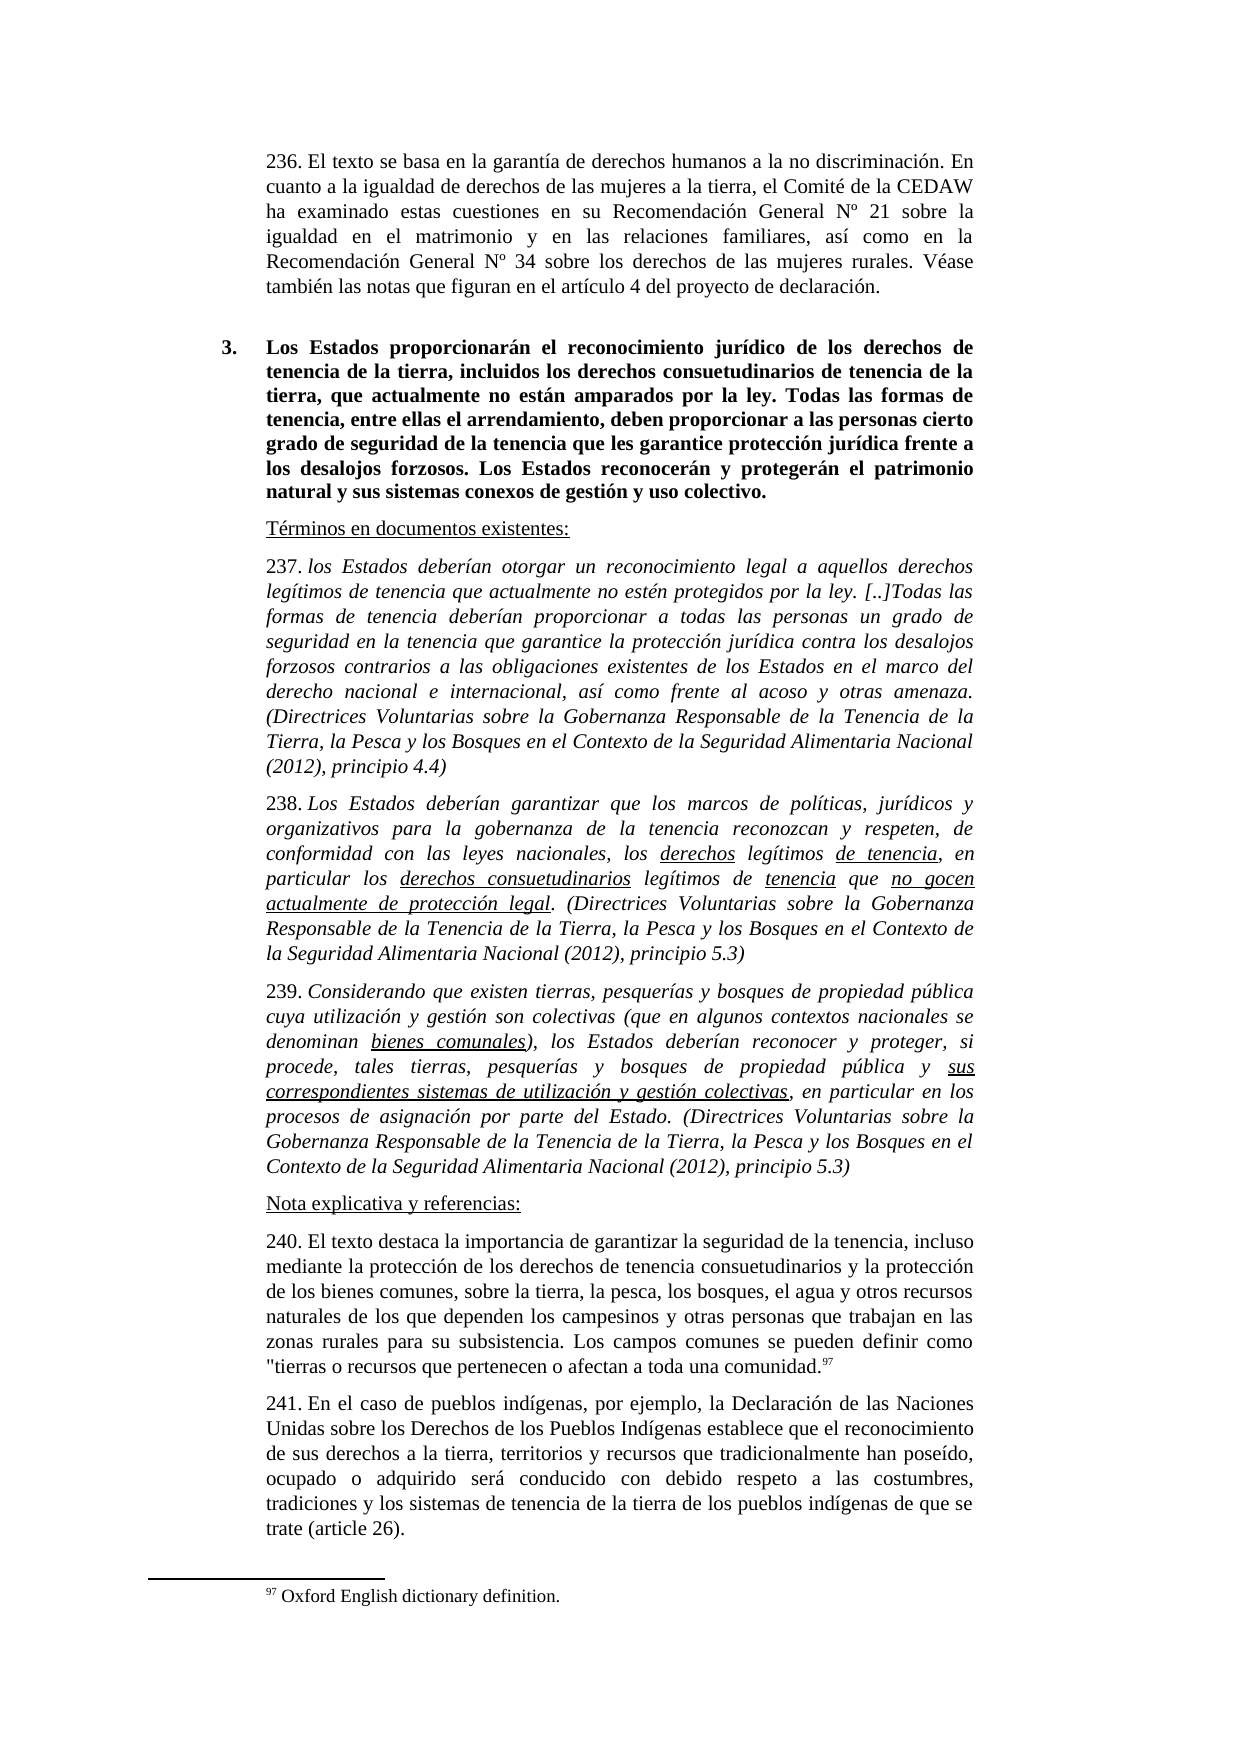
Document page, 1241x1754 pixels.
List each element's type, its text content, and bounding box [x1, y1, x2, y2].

text Nota explicativa y referencias: [192, 1190, 974, 1215]
text El texto destaca la importancia de garantizar la seguridad de la tenencia, incluso mediante la protección de los derechos de tenencia consuetudinarios y la protección de los bienes comunes, sobre la tierra, la pesca, los bosques, el agua y otros recursos naturales de los que dependen los campesinos y otras personas que trabajan en las zonas rurales para su subsistencia. Los campos comunes se pueden definir como "tierras o recursos que pertenecen o afectan a toda una comunidad. [266, 1228, 974, 1378]
text Los Estados deberían garantizar que los marcos de políticas, jurídicos y organizativos para la gobernanza de la tenencia reconozcan y respeten, de conformidad con las leyes nacionales, los derechos legítimos de tenencia, en particular los derechos consuetudinarios legítimos de tenencia que no gocen actualmente de protección legal. (Directrices Voluntarias sobre la Gobernanza Responsable de la Tenencia de la Tierra, la Pesca y los Bosques en el Contexto de la Seguridad Alimentaria Nacional (2012), principio 5.3) [266, 790, 974, 965]
text Términos en documentos existentes: [266, 516, 974, 540]
text En el caso de pueblos indígenas, por ejemplo, la Declaración de las Naciones Unidas sobre los Derechos de los Pueblos Indígenas establece que el reconocimiento de sus derechos a la tierra, territorios y recursos que tradicionalmente han poseído, ocupado o adquirido será conducido con debido respeto a las costumbres, tradiciones y los sistemas de tenencia de la tierra de los pueblos indígenas de que se trate (article 26). [266, 1390, 974, 1540]
text 3. Los Estados proporcionarán el reconocimiento jurídico de los derechos de tenencia de la tierra, incluidos los derechos consuetudinarios de tenencia de la tierra, que actualmente no están amparados por la ley. Todas las formas de tenencia, entre ellas el arrendamiento, deben proporcionar a las personas cierto grado de seguridad de la tenencia que les garantice protección jurídica frente a los desalojos forzosos. Los Estados reconocerán y protegerán el patrimonio natural y sus sistemas conexos de gestión y uso colectivo. [221, 335, 974, 503]
text Considerando que existen tierras, pesquerías y bosques de propiedad pública cuya utilización y gestión son colectivas (que en algunos contextos nacionales se denominan bienes comunales), los Estados deberían reconocer y proteger, si procede, tales tierras, pesquerías y bosques de propiedad pública y sus correspondientes sistemas de utilización y gestión colectivas, en particular en los procesos de asignación por parte del Estado. (Directrices Voluntarias sobre la Gobernanza Responsable de la Tenencia de la Tierra, la Pesca y los Bosques en el Contexto de la Seguridad Alimentaria Nacional (2012), principio 5.3) [266, 978, 974, 1178]
text El texto se basa en la garantía de derechos humanos a la no discriminación. En cuanto a la igualdad de derechos de las mujeres a la tierra, el Comité de la CEDAW ha examinado estas cuestiones en su Recomendación General Nº 21 sobre la igualdad en el matrimonio y en las relaciones familiares, así como en la Recomendación General Nº 34 sobre los derechos de las mujeres rurales. Véase también las notas que figuran en el artículo 4 del proyecto de declaración. [266, 148, 974, 298]
text los Estados deberían otorgar un reconocimiento legal a aquellos derechos legítimos de tenencia que actualmente no estén protegidos por la ley. [..]Todas las formas de tenencia deberían proporcionar a todas las personas un grado de seguridad en la tenencia que garantice la protección jurídica contra los desalojos forzosos contrarios a las obligaciones existentes de los Estados en el marco del derecho nacional e internacional, así como frente al acoso y otras amenaza. (Directrices Voluntarias sobre la Gobernanza Responsable de la Tenencia de la Tierra, la Pesca y los Bosques en el Contexto de la Seguridad Alimentaria Nacional (2012), principio 4.4) [266, 553, 974, 778]
